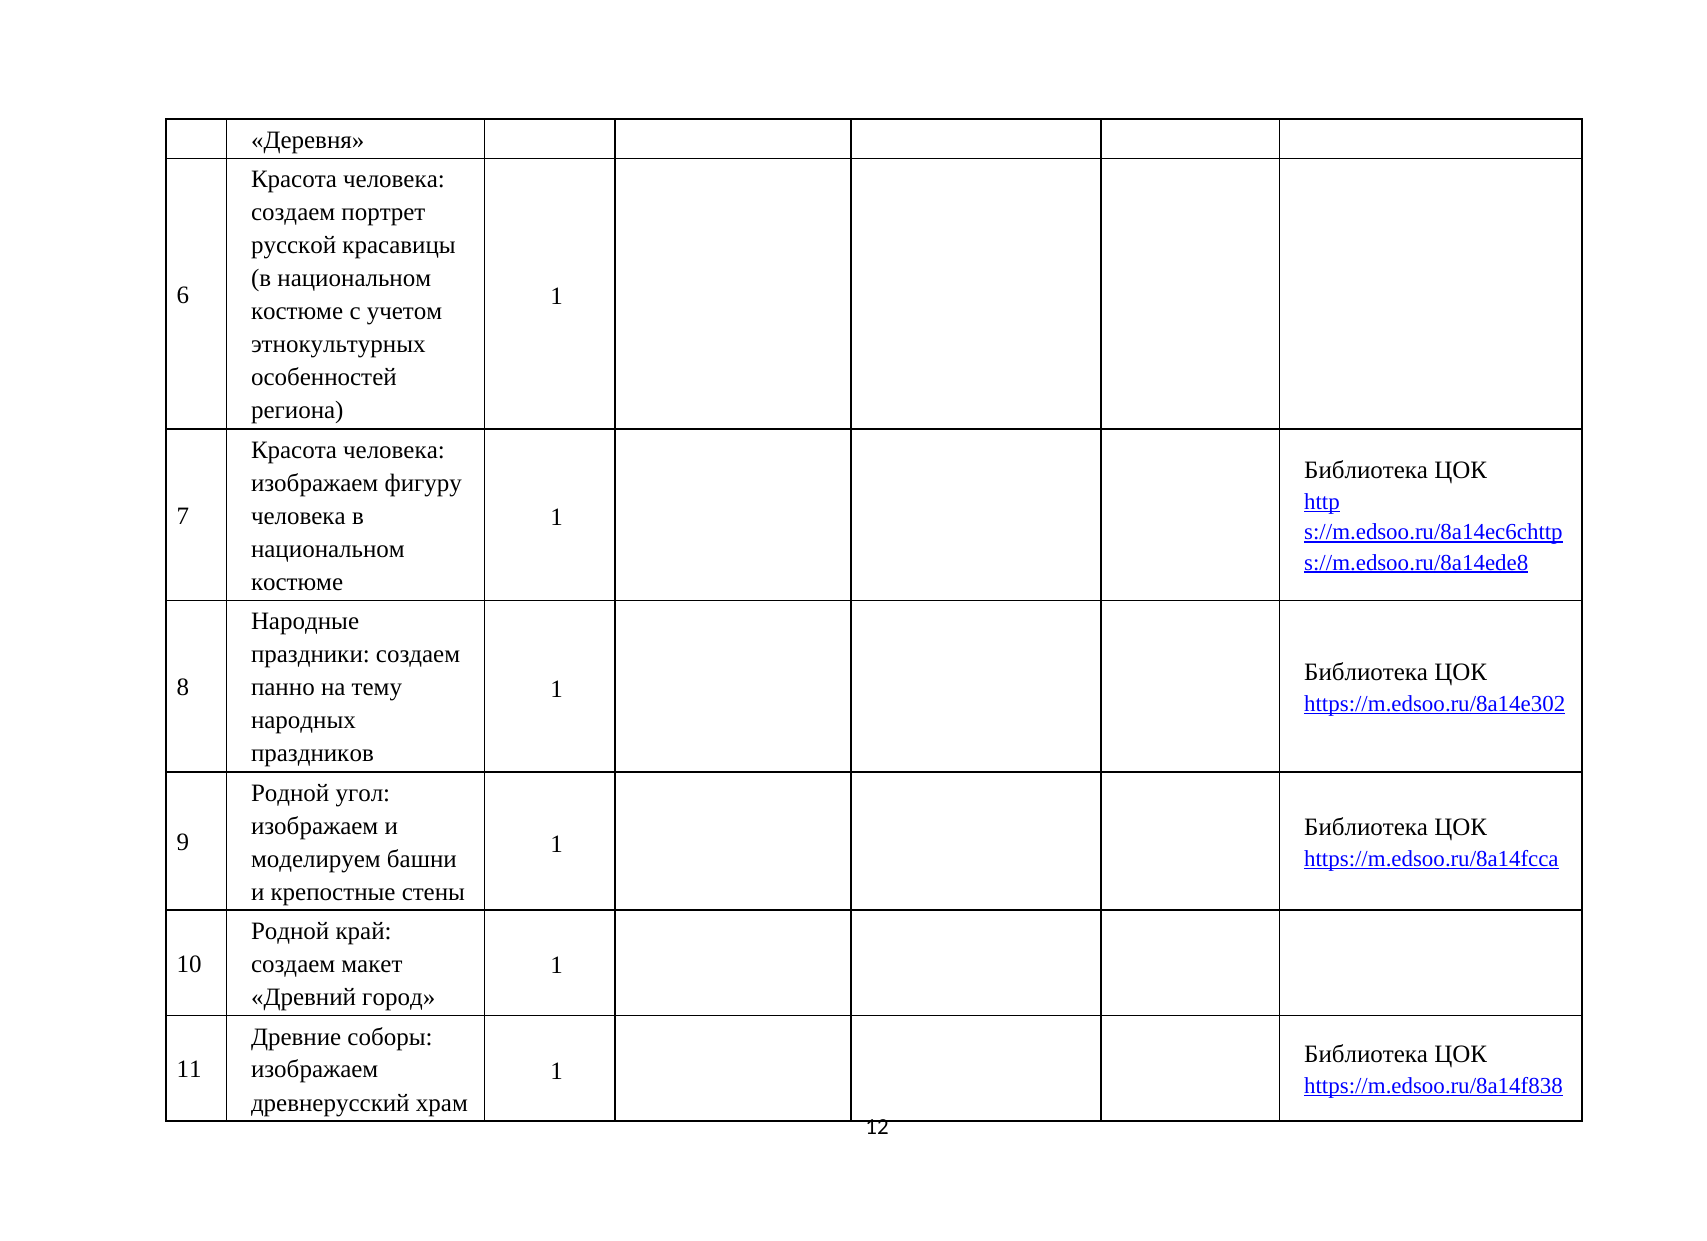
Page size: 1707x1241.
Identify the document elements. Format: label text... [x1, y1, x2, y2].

table_cell Родной угол: изображаем и моделируем башни и крепостные стены [227, 773, 484, 909]
table_cell [852, 773, 1100, 909]
table_cell Народные праздники: создаем панно на тему народных праздников [227, 601, 484, 771]
table_cell [1102, 1016, 1279, 1120]
table_cell Древние соборы: изображаем древнерусский храм [227, 1016, 484, 1120]
table_cell [616, 601, 850, 771]
table_cell [1102, 430, 1279, 599]
table_cell 1 [485, 430, 614, 599]
table_cell [1102, 773, 1279, 909]
table_cell [616, 430, 850, 599]
table_cell [1102, 120, 1279, 157]
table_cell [227, 120, 484, 157]
table_cell [1102, 601, 1279, 771]
table_cell [852, 430, 1100, 599]
table_cell [616, 911, 850, 1015]
table_cell 7 [167, 430, 226, 599]
table_cell 5 [167, 120, 226, 157]
table_cell 1 [485, 120, 614, 157]
table_cell [616, 120, 850, 157]
table_cell Библиотека ЦОК https://m.edsoo.ru/8a14fcca [1280, 773, 1581, 909]
table_cell Красота человека: создаем портрет русской красавицы (в национальном костюме с учетом этнокультурных особенностей региона) [227, 159, 484, 428]
table_cell Красота человека: изображаем фигуру человека в национальном костюме [227, 430, 484, 599]
table_cell [1102, 159, 1279, 428]
table_cell [616, 159, 850, 428]
table_cell [1280, 911, 1581, 1015]
table_cell [1102, 911, 1279, 1015]
table_cell 1 [485, 773, 614, 909]
table_cell Библиотека ЦОК https://m.edsoo.ru/8a14e302 [1280, 601, 1581, 771]
table_cell Родной край: создаем макет «Древний город» [227, 911, 484, 1015]
table_cell 8 [167, 601, 226, 771]
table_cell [1280, 120, 1581, 157]
table_cell 10 [167, 911, 226, 1015]
table_cell [852, 159, 1100, 428]
table_cell 6 [167, 159, 226, 428]
table_cell 1 [485, 1016, 614, 1120]
table_cell 9 [167, 773, 226, 909]
table_cell [852, 911, 1100, 1015]
table_cell Библиотека ЦОК https://m.edsoo.ru/8a14ec6chttps://m.edsoo.ru/8a14ede8 [1280, 430, 1581, 599]
table_cell [1280, 159, 1581, 428]
table_cell [852, 601, 1100, 771]
table_cell 1 [485, 911, 614, 1015]
table_cell 11 [167, 1016, 226, 1120]
table_cell 1 [485, 601, 614, 771]
table_cell 1 [485, 159, 614, 428]
table_cell [616, 1016, 850, 1120]
table_cell [616, 773, 850, 909]
table_cell Библиотека ЦОК https://m.edsoo.ru/8a14f838 [1280, 1016, 1581, 1120]
table_cell [852, 120, 1100, 157]
table_cell [852, 1016, 1100, 1120]
